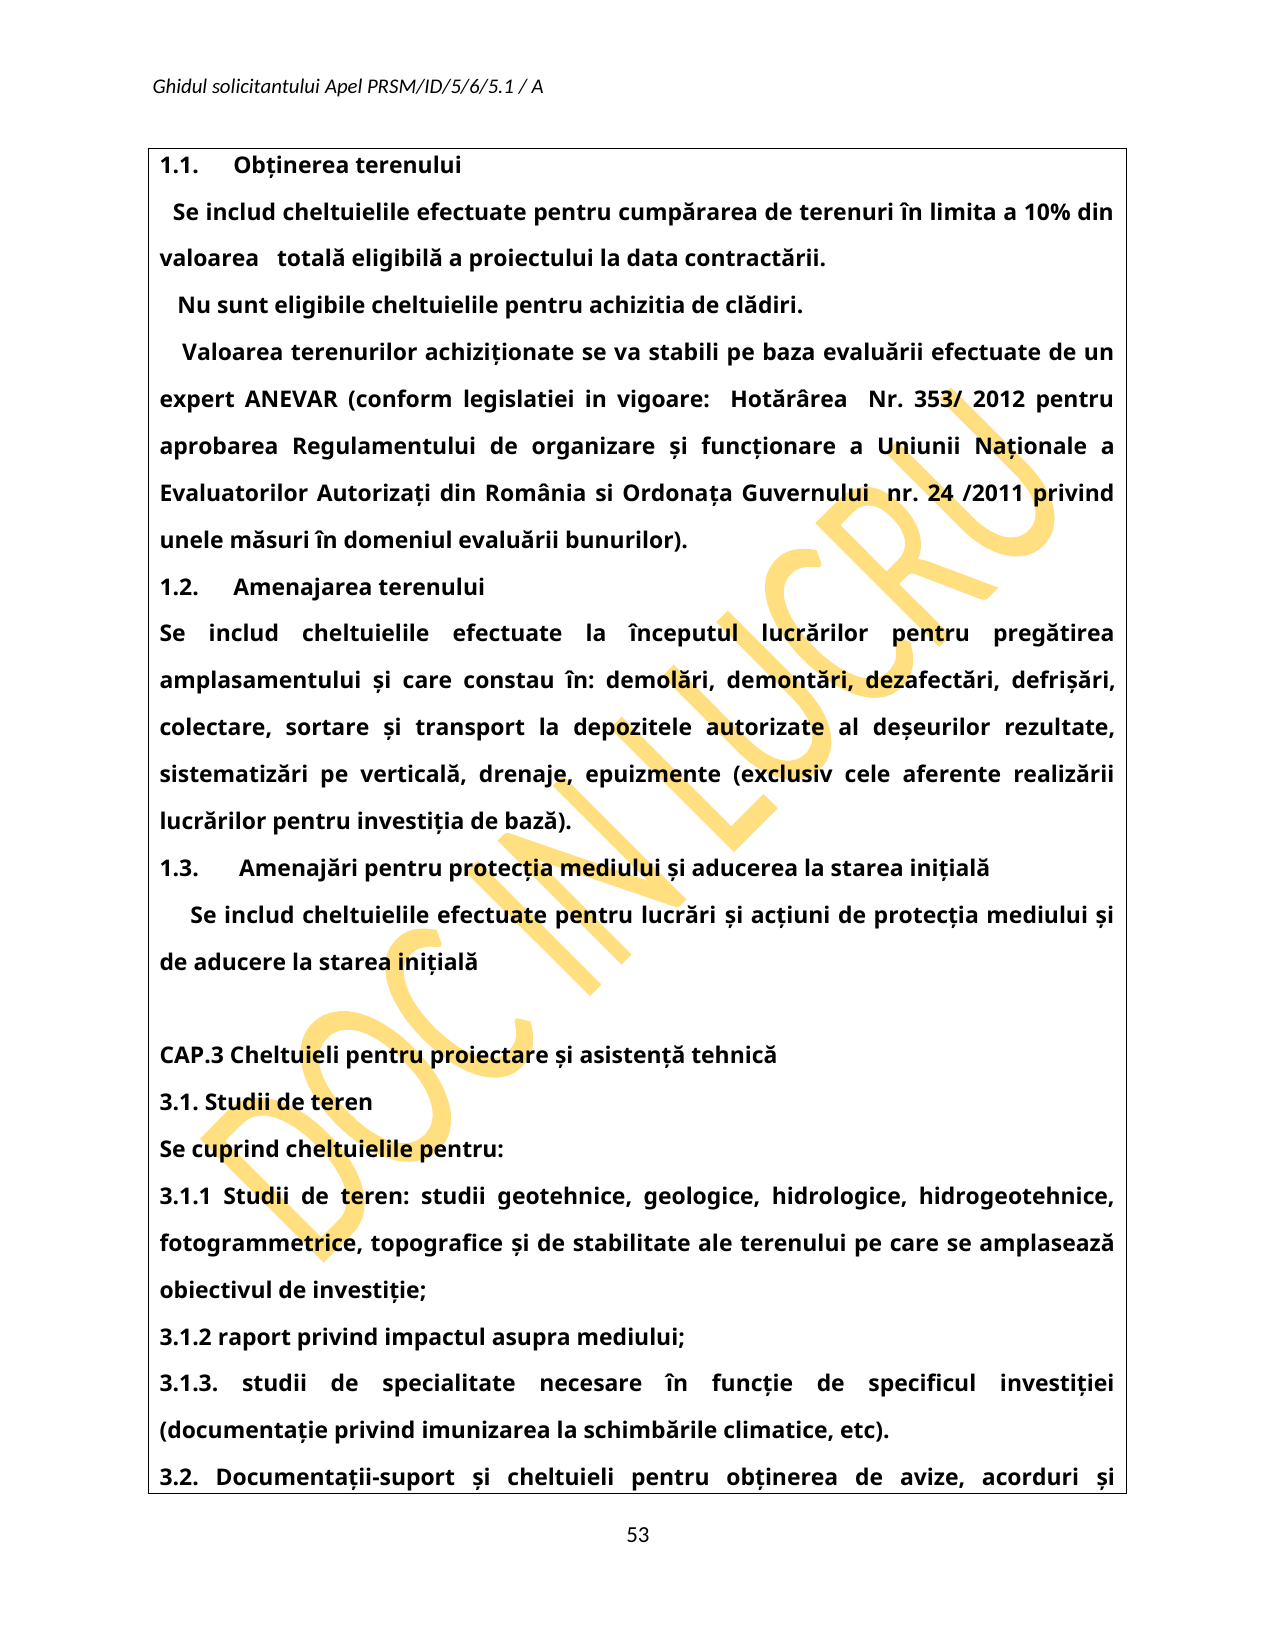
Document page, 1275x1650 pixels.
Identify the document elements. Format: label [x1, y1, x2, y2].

table_header [149, 149, 1126, 1492]
